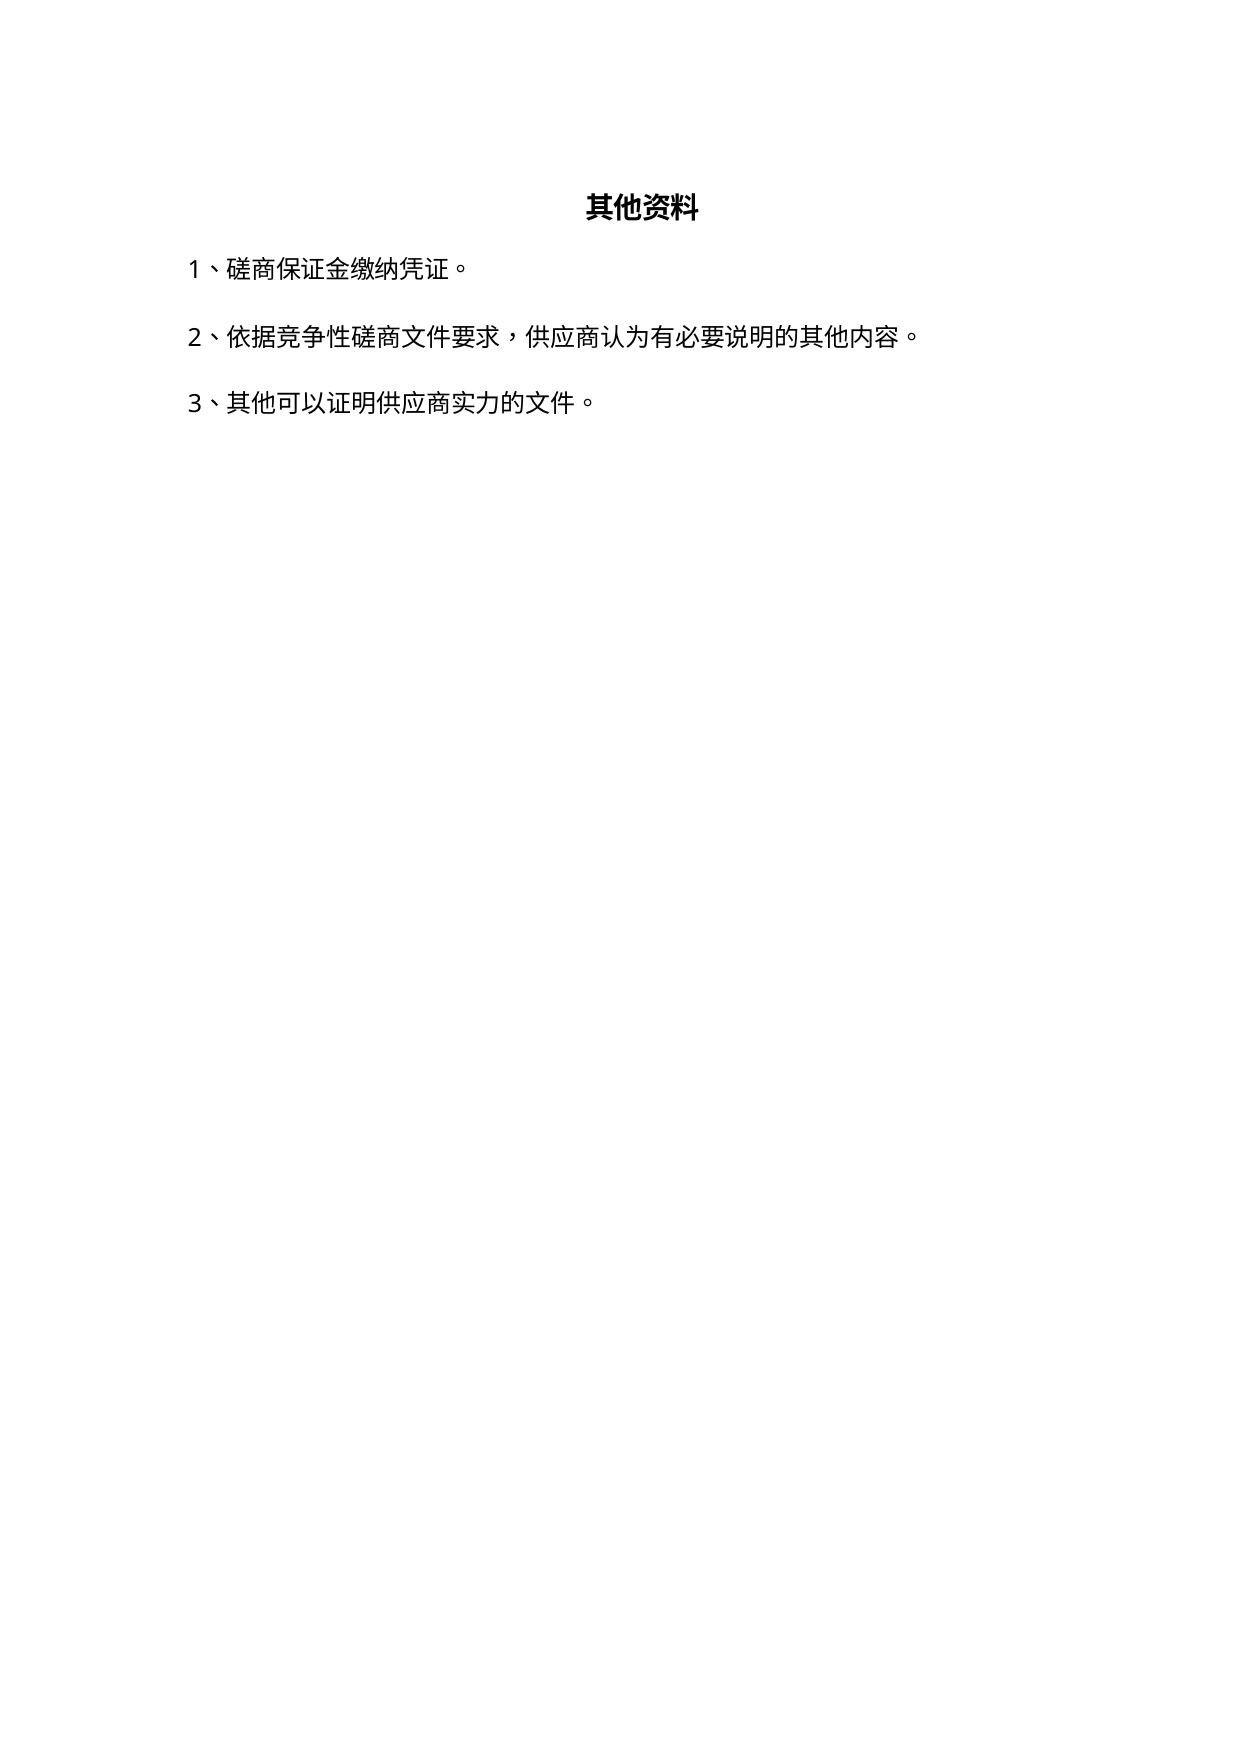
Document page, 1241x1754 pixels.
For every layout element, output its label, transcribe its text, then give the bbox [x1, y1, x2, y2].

text 1、磋商保证金缴纳凭证。 [187, 252, 1053, 286]
text 其他资料 [577, 190, 1053, 226]
text 2、依据竞争性磋商文件要求，供应商认为有必要说明的其他内容。 [187, 322, 1053, 353]
text 3、其他可以证明供应商实力的文件。 [188, 388, 1053, 419]
